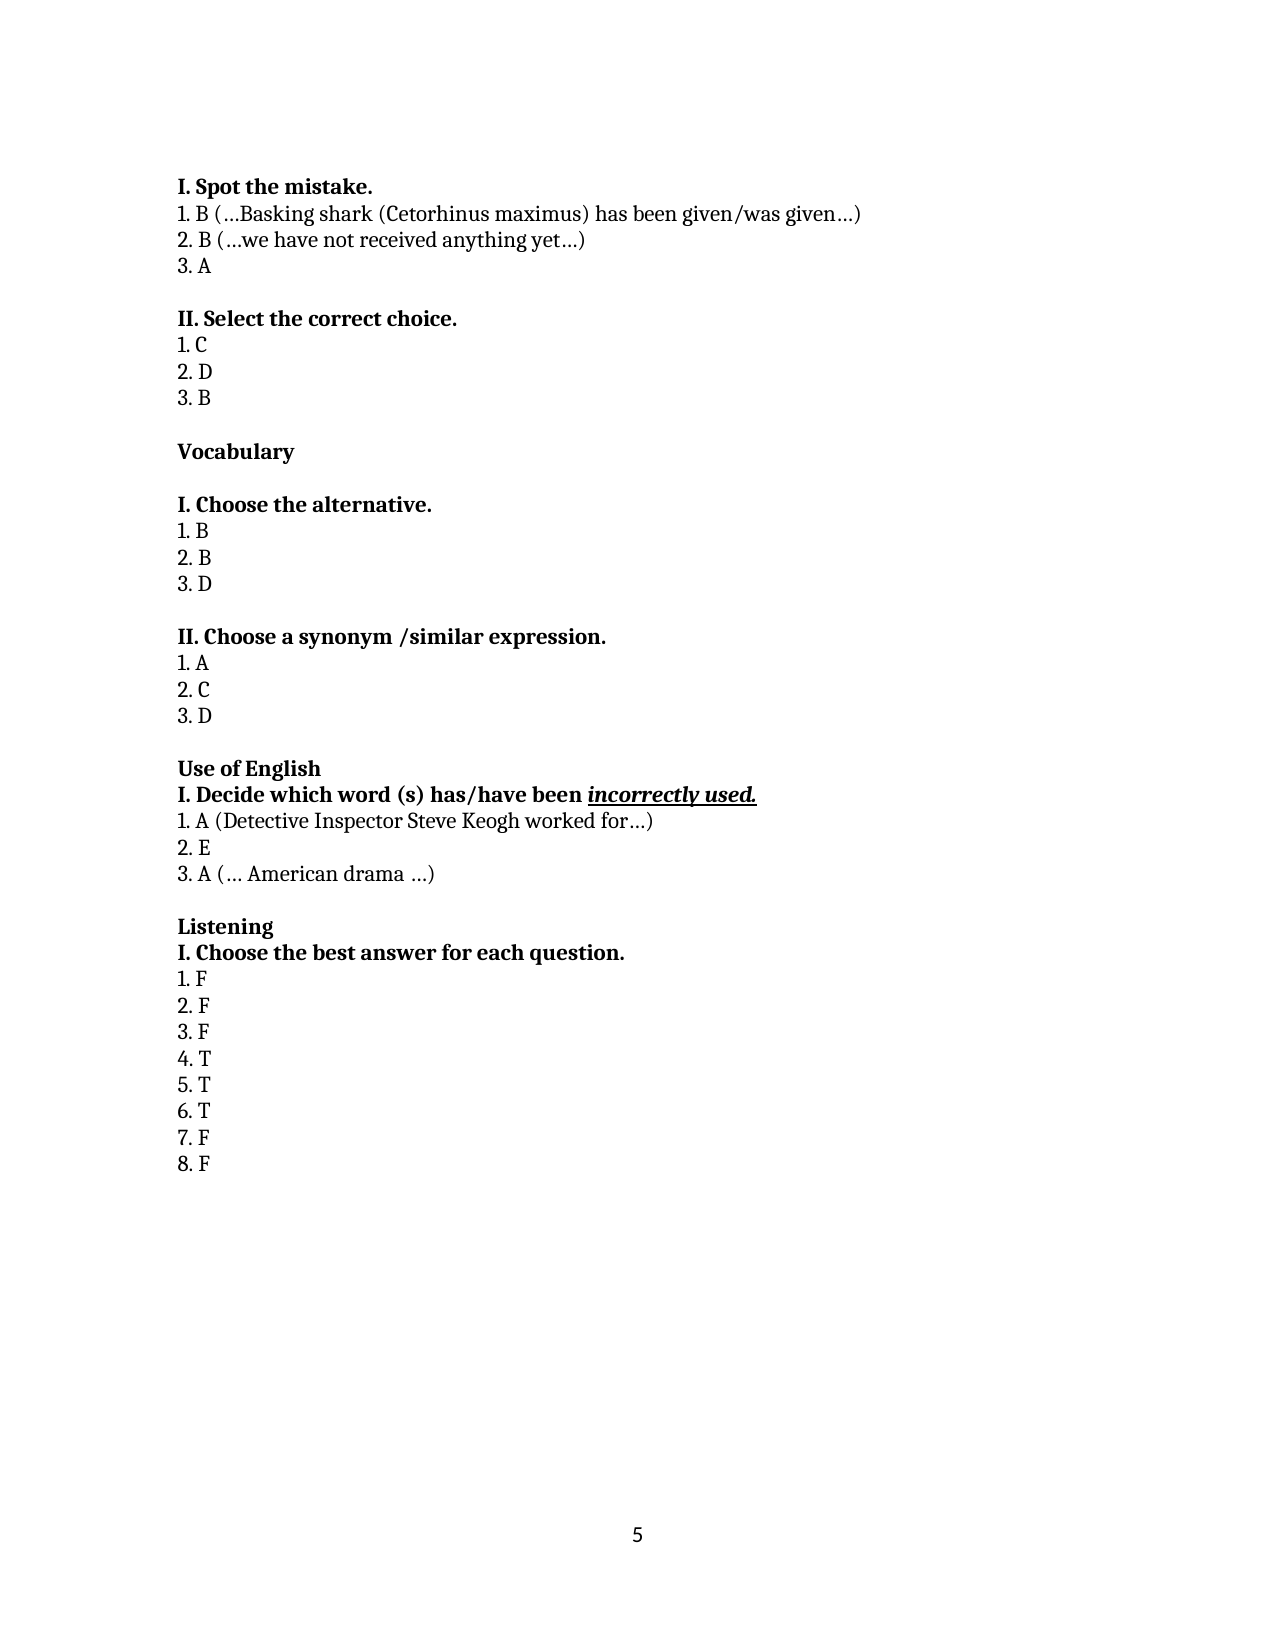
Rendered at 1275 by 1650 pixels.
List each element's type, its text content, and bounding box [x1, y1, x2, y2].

text 1. F [177, 966, 1098, 993]
text Listening [177, 913, 1098, 940]
text 2. E [177, 834, 1098, 861]
text 1. B (…Basking shark (Cetorhinus maximus) has been given/was given…) [177, 200, 1098, 227]
text 3. B [177, 385, 1098, 411]
text I. Choose the best answer for each question. [177, 940, 1098, 966]
text I. Spot the mistake. [177, 174, 1098, 200]
text 7. F [177, 1124, 1098, 1151]
text 3. D [177, 703, 1098, 729]
text 2. F [177, 993, 1098, 1019]
text 3. A [177, 253, 1098, 279]
text 2. B [177, 544, 1098, 571]
text 3. D [177, 571, 1098, 597]
text 2. D [177, 358, 1098, 385]
text Vocabulary [177, 439, 1098, 466]
text 1. B [177, 518, 1098, 544]
text I. Decide which word (s) has/have been incorrectly used. [177, 782, 1098, 808]
text 3. F [177, 1019, 1098, 1045]
text 3. A (… American drama …) [177, 861, 1098, 887]
text 2. C [177, 676, 1098, 703]
text 4. T [177, 1045, 1098, 1072]
text I. Choose the alternative. [177, 492, 1098, 518]
text Use of English [177, 755, 1098, 782]
text II. Select the correct choice. [177, 306, 1098, 332]
text 8. F [177, 1151, 1098, 1177]
text 1. A (Detective Inspector Steve Keogh worked for…) [177, 808, 1098, 834]
text 5. T [177, 1072, 1098, 1098]
text 1. C [177, 332, 1098, 358]
text 1. A [177, 650, 1098, 676]
text 6. T [177, 1098, 1098, 1124]
text 2. B (…we have not received anything yet…) [177, 227, 1098, 253]
text II. Choose a synonym /similar expression. [177, 624, 1098, 650]
